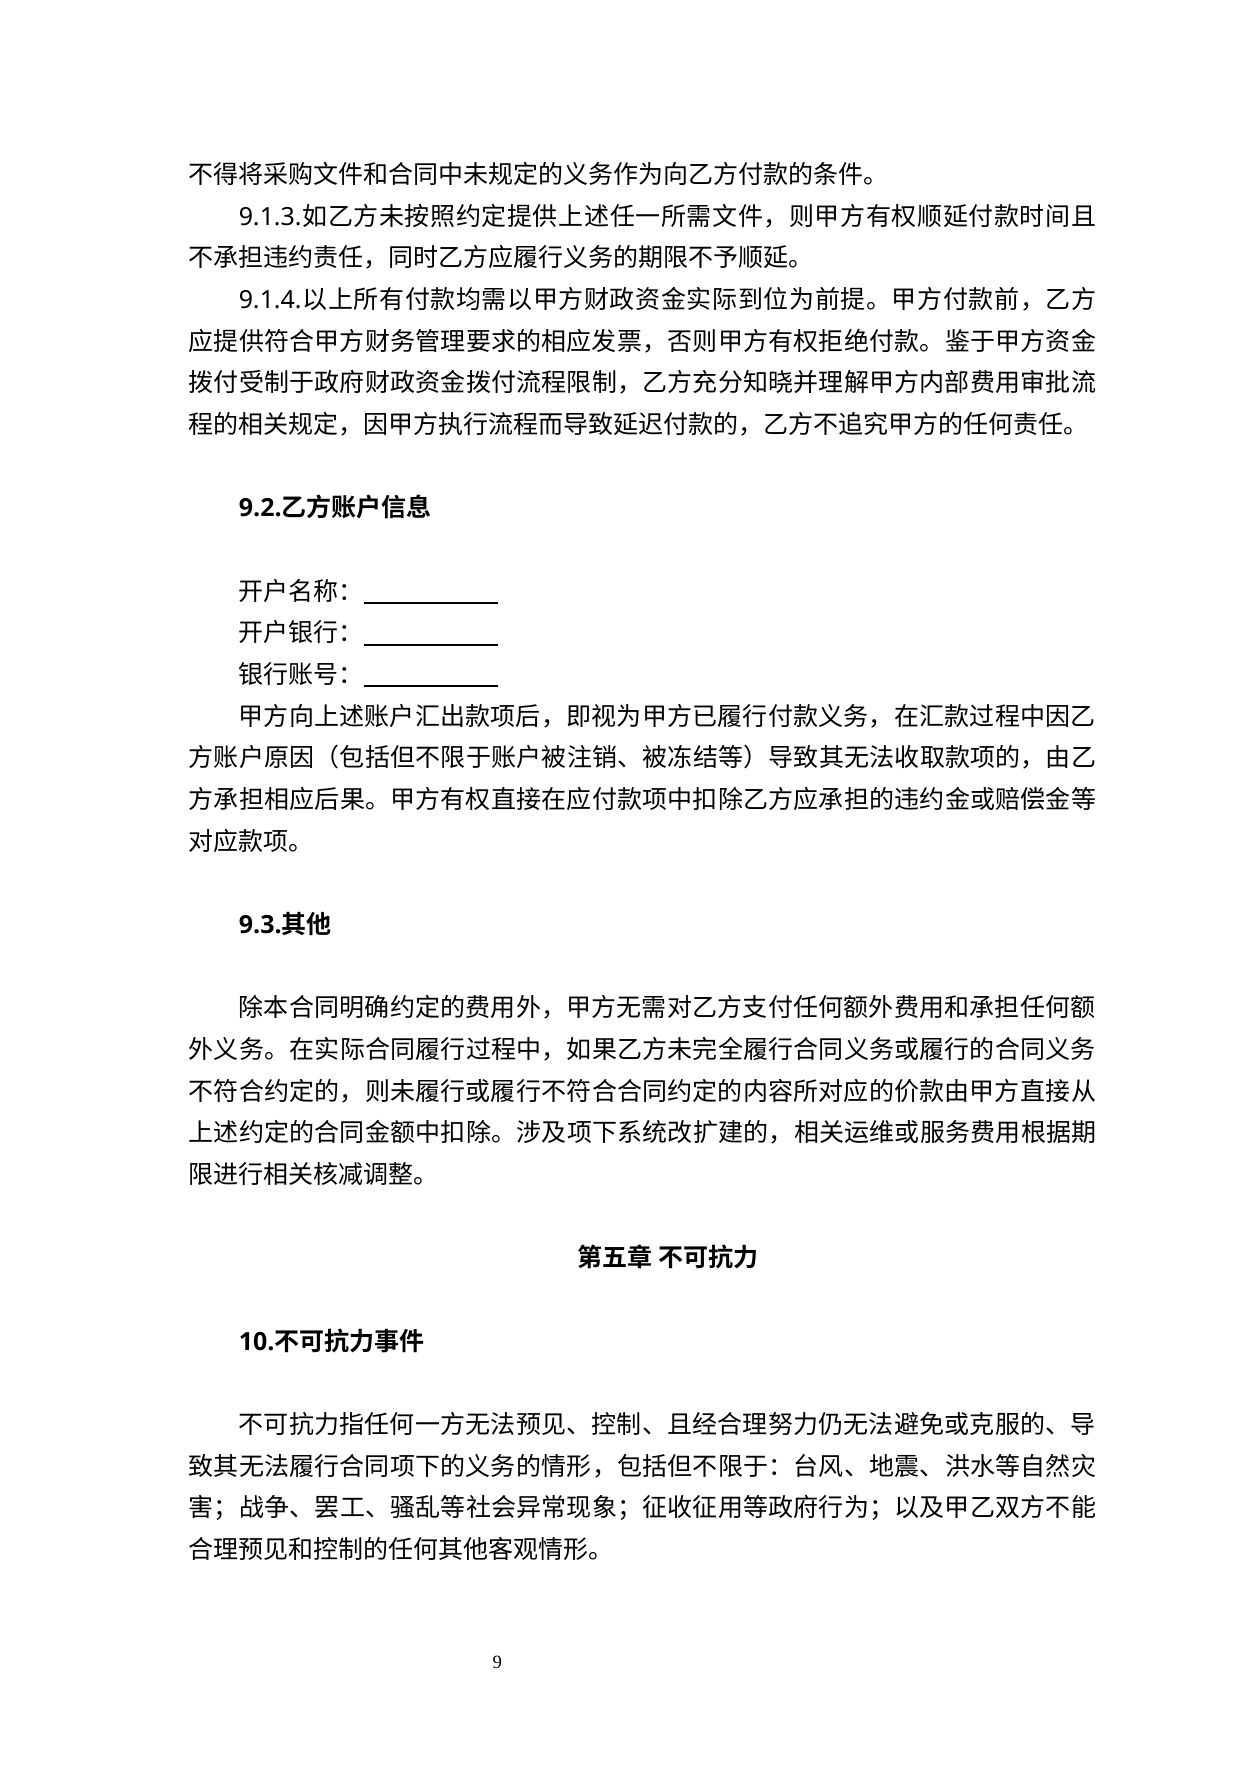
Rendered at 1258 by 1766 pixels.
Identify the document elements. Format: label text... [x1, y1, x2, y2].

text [188, 150, 1096, 192]
text 开户银行： [188, 608, 1096, 650]
text 9.2.乙方账户信息 [188, 483, 1096, 525]
text 甲方向上述账户汇出款项后，即视为甲方已履行付款义务，在汇款过程中因乙方账户原因（包括但不限于账户被注销、被冻结等）导致其无法收取款项的，由乙方承担相应后果。甲方有权直接在应付款项中扣除乙方应承担的违约金或赔偿金等对应款项。 [188, 692, 1096, 858]
text 银行账号： [188, 650, 1096, 692]
text 除本合同明确约定的费用外，甲方无需对乙方支付任何额外费用和承担任何额外义务。在实际合同履行过程中，如果乙方未完全履行合同义务或履行的合同义务不符合约定的，则未履行或履行不符合合同约定的内容所对应的价款由甲方直接从上述约定的合同金额中扣除。涉及项下系统改扩建的，相关运维或服务费用根据期限进行相关核减调整。 [188, 983, 1096, 1192]
text 第五章 不可抗力 [188, 1233, 1096, 1275]
text 不可抗力指任何一方无法预见、控制、且经合理努力仍无法避免或克服的、导致其无法履行合同项下的义务的情形，包括但不限于：台风、地震、洪水等自然灾害；战争、罢工、骚乱等社会异常现象；征收征用等政府行为；以及甲乙双方不能合理预见和控制的任何其他客观情形。 [188, 1400, 1096, 1567]
text 开户名称： [188, 567, 1096, 608]
text 10.不可抗力事件 [188, 1317, 1096, 1358]
text 9.3.其他 [188, 900, 1096, 942]
text 9.1.3.如乙方未按照约定提供上述任一所需文件，则甲方有权顺延付款时间且不承担违约责任，同时乙方应履行义务的期限不予顺延。 [188, 192, 1096, 275]
text 9.1.4.以上所有付款均需以甲方财政资金实际到位为前提。甲方付款前，乙方应提供符合甲方财务管理要求的相应发票，否则甲方有权拒绝付款。鉴于甲方资金拨付受制于政府财政资金拨付流程限制，乙方充分知晓并理解甲方内部费用审批流程的相关规定，因甲方执行流程而导致延迟付款的，乙方不追究甲方的任何责任。 [188, 275, 1096, 442]
